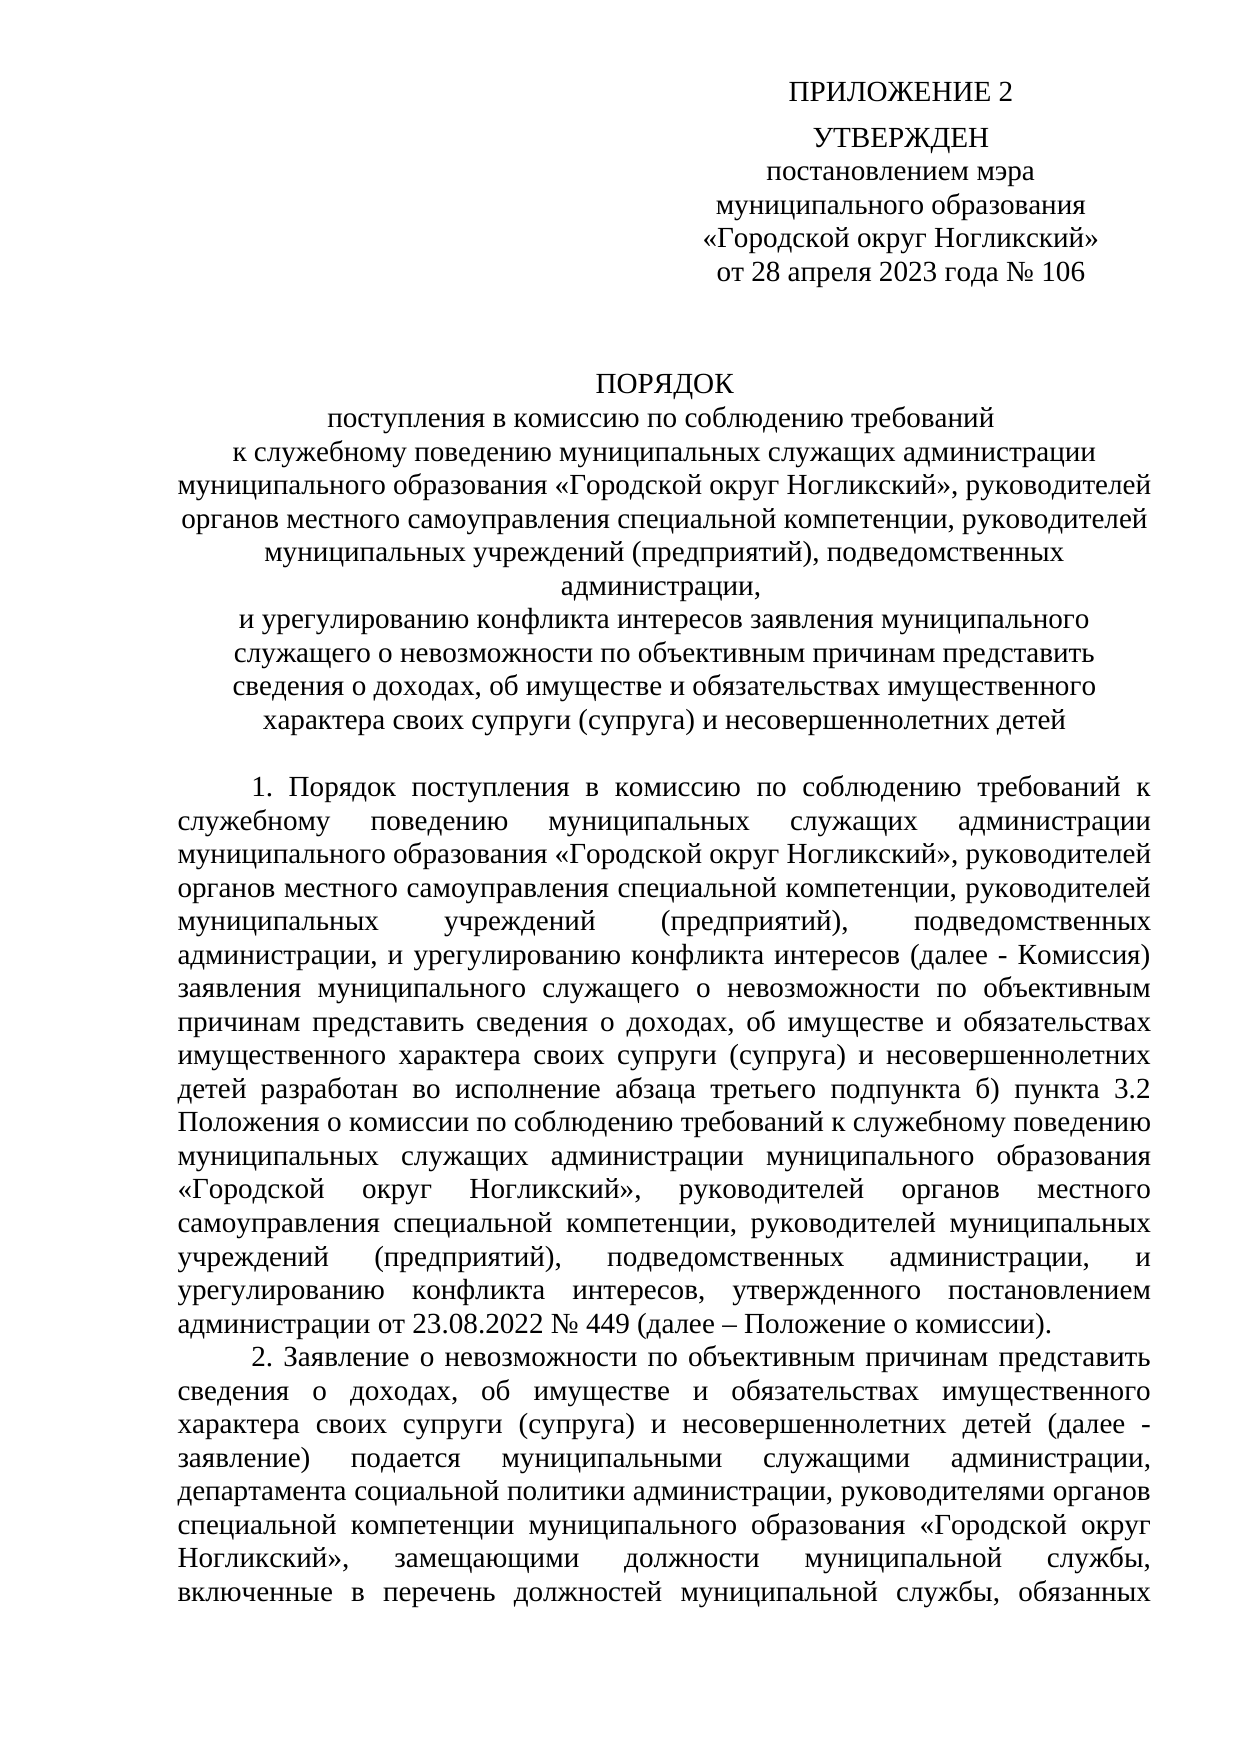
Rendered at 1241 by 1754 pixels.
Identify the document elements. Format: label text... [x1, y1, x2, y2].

text ПРИЛОЖЕНИЕ 2 [650, 74, 1152, 107]
text муниципального образования [650, 187, 1152, 221]
text поступления в комиссию по соблюдению требований к служебному поведению муниципальных служащих администрации муниципального образования «Городской округ Ногликский», руководителей органов местного самоуправления специальной компетенции, руководителей муниципальных учреждений (предприятий), подведомственных администрации, и урегулированию конфликта интересов заявления муниципального служащего о невозможности по объективным причинам представить сведения о доходах, об имуществе и обязательствах имущественного характера своих супруги (супруга) и несовершеннолетних детей [177, 400, 1152, 736]
text от 28 апреля 2023 года № 106 [650, 254, 1152, 288]
text «Городской округ Ногликский» [650, 221, 1152, 254]
text ПОРЯДОК [177, 367, 1152, 400]
text УТВЕРЖДЕН [650, 120, 1152, 153]
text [177, 1339, 1152, 1608]
text постановлением мэра [650, 153, 1152, 187]
text 1. Порядок поступления в комиссию по соблюдению требований к служебному поведению муниципальных служащих администрации муниципального образования «Городской округ Ногликский», руководителей органов местного самоуправления специальной компетенции, руководителей муниципальных учреждений (предприятий), подведомственных администрации, и урегулированию конфликта интересов (далее - Комиссия) заявления муниципального служащего о невозможности по объективным причинам представить сведения о доходах, об имуществе и обязательствах имущественного характера своих супруги (супруга) и несовершеннолетних детей разработан во исполнение абзаца третьего подпункта б) пункта 3.2 Положения о комиссии по соблюдению требований к служебному поведению муниципальных служащих администрации муниципального образования «Городской округ Ногликский», руководителей органов местного самоуправления специальной компетенции, руководителей муниципальных учреждений (предприятий), подведомственных администрации, и урегулированию конфликта интересов, утвержденного постановлением администрации от 23.08.2022 № 449 (далее – Положение о комиссии). [177, 769, 1152, 1339]
